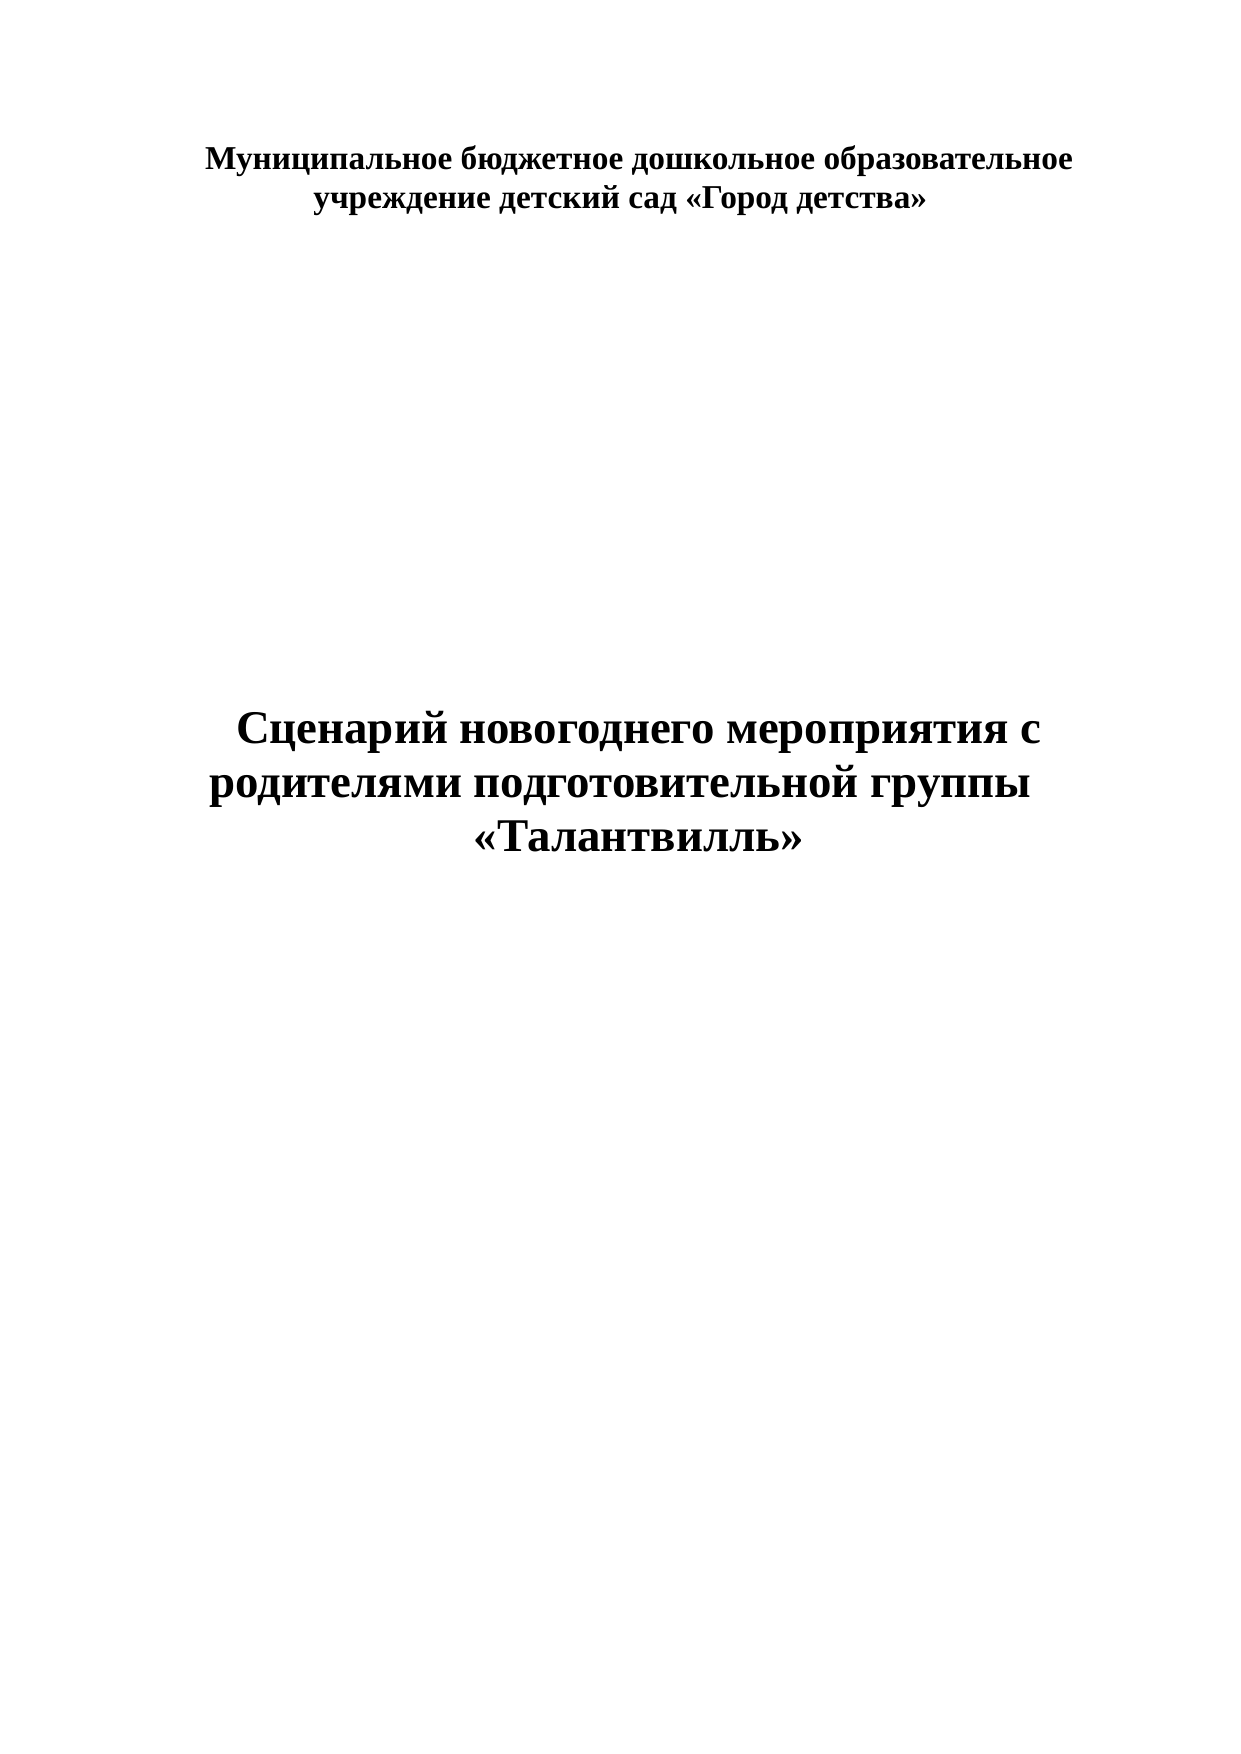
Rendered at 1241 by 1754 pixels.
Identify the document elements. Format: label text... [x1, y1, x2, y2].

text Сценарий новогоднего мероприятия с родителями подготовительной группы [89, 700, 1152, 808]
text Муниципальное бюджетное дошкольное образовательное учреждение детский сад «Город детства» [89, 138, 1152, 215]
text «Талантвилль» [89, 808, 1152, 861]
